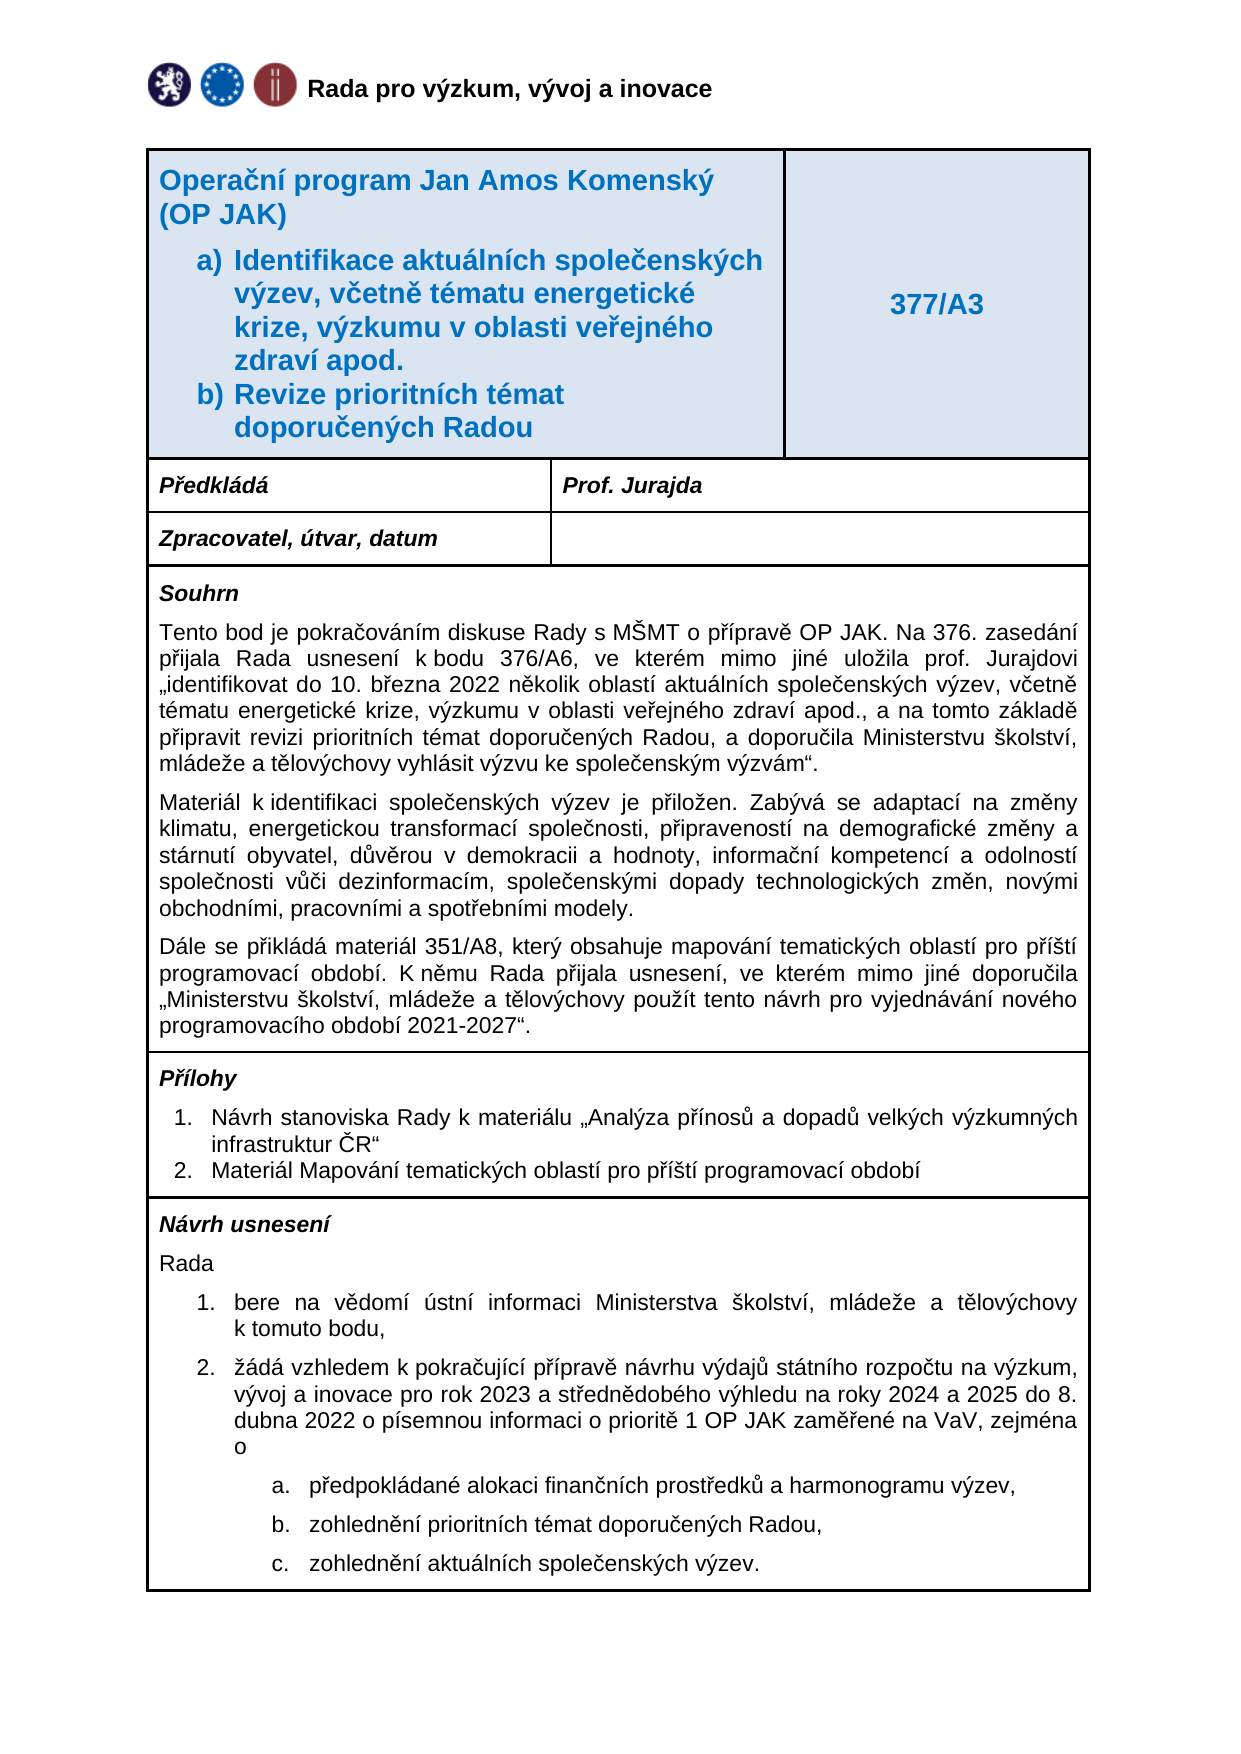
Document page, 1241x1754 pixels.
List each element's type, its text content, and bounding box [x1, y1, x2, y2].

table_cell [552, 513, 1088, 564]
picture [147, 62, 298, 108]
table_cell Návrh usnesení Rada bere na vědomí ústní informaci Ministerstva školství, mládeže a tělovýchovy k tomuto bodu, žádá vzhledem k pokračující přípravě návrhu výdajů státního rozpočtu na výzkum, vývoj a inovace pro rok 2023 a střednědobého výhledu na roky 2024 a 2025 do 8. dubna 2022 o písemnou informaci o prioritě 1 OP JAK zaměřené na VaV, zejména o předpokládané alokaci finančních prostředků a harmonogramu výzev, zohlednění prioritních témat doporučených Radou, zohlednění aktuálních společenských výzev. [149, 1199, 1088, 1589]
table_cell Předkládá [149, 460, 550, 511]
table_cell Souhrn Tento bod je pokračováním diskuse Rady s MŠMT o přípravě OP JAK. Na 376. zasedání přijala Rada usnesení k bodu 376/A6, ve kterém mimo jiné uložila prof. Jurajdovi „identifikovat do 10. března 2022 několik oblastí aktuálních společenských výzev, včetně tématu energetické krize, výzkumu v oblasti veřejného zdraví apod., a na tomto základě připravit revizi prioritních témat doporučených Radou, a doporučila Ministerstvu školství, mládeže a tělovýchovy vyhlásit výzvu ke společenským výzvám“. Materiál k identifikaci společenských výzev je přiložen. Zabývá se adaptací na změny klimatu, energetickou transformací společnosti, připraveností na demografické změny a stárnutí obyvatel, důvěrou v demokracii a hodnoty, informační kompetencí a odolností společnosti vůči dezinformacím, společenskými dopady technologických změn, novými obchodními, pracovními a spotřebními modely. Dále se přikládá materiál 351/A8, který obsahuje mapování tematických oblastí pro příští programovací období. K němu Rada přijala usnesení, ve kterém mimo jiné doporučila „Ministerstvu školství, mládeže a tělovýchovy použít tento návrh pro vyjednávání nového programovacího období 2021-2027“. [149, 567, 1088, 1051]
table_header 377/A3 [786, 151, 1088, 457]
table_cell Přílohy Návrh stanoviska Rady k materiálu „Analýza přínosů a dopadů velkých výzkumných infrastruktur ČR“ Materiál Mapování tematických oblastí pro příští programovací období [149, 1053, 1088, 1196]
table_cell Prof. Jurajda [552, 460, 1088, 511]
table_header Operační program Jan Amos Komenský (OP JAK) Identifikace aktuálních společenských výzev, včetně tématu energetické krize, výzkumu v oblasti veřejného zdraví apod. Revize prioritních témat doporučených Radou [149, 151, 783, 457]
table_cell Zpracovatel, útvar, datum [149, 513, 550, 564]
